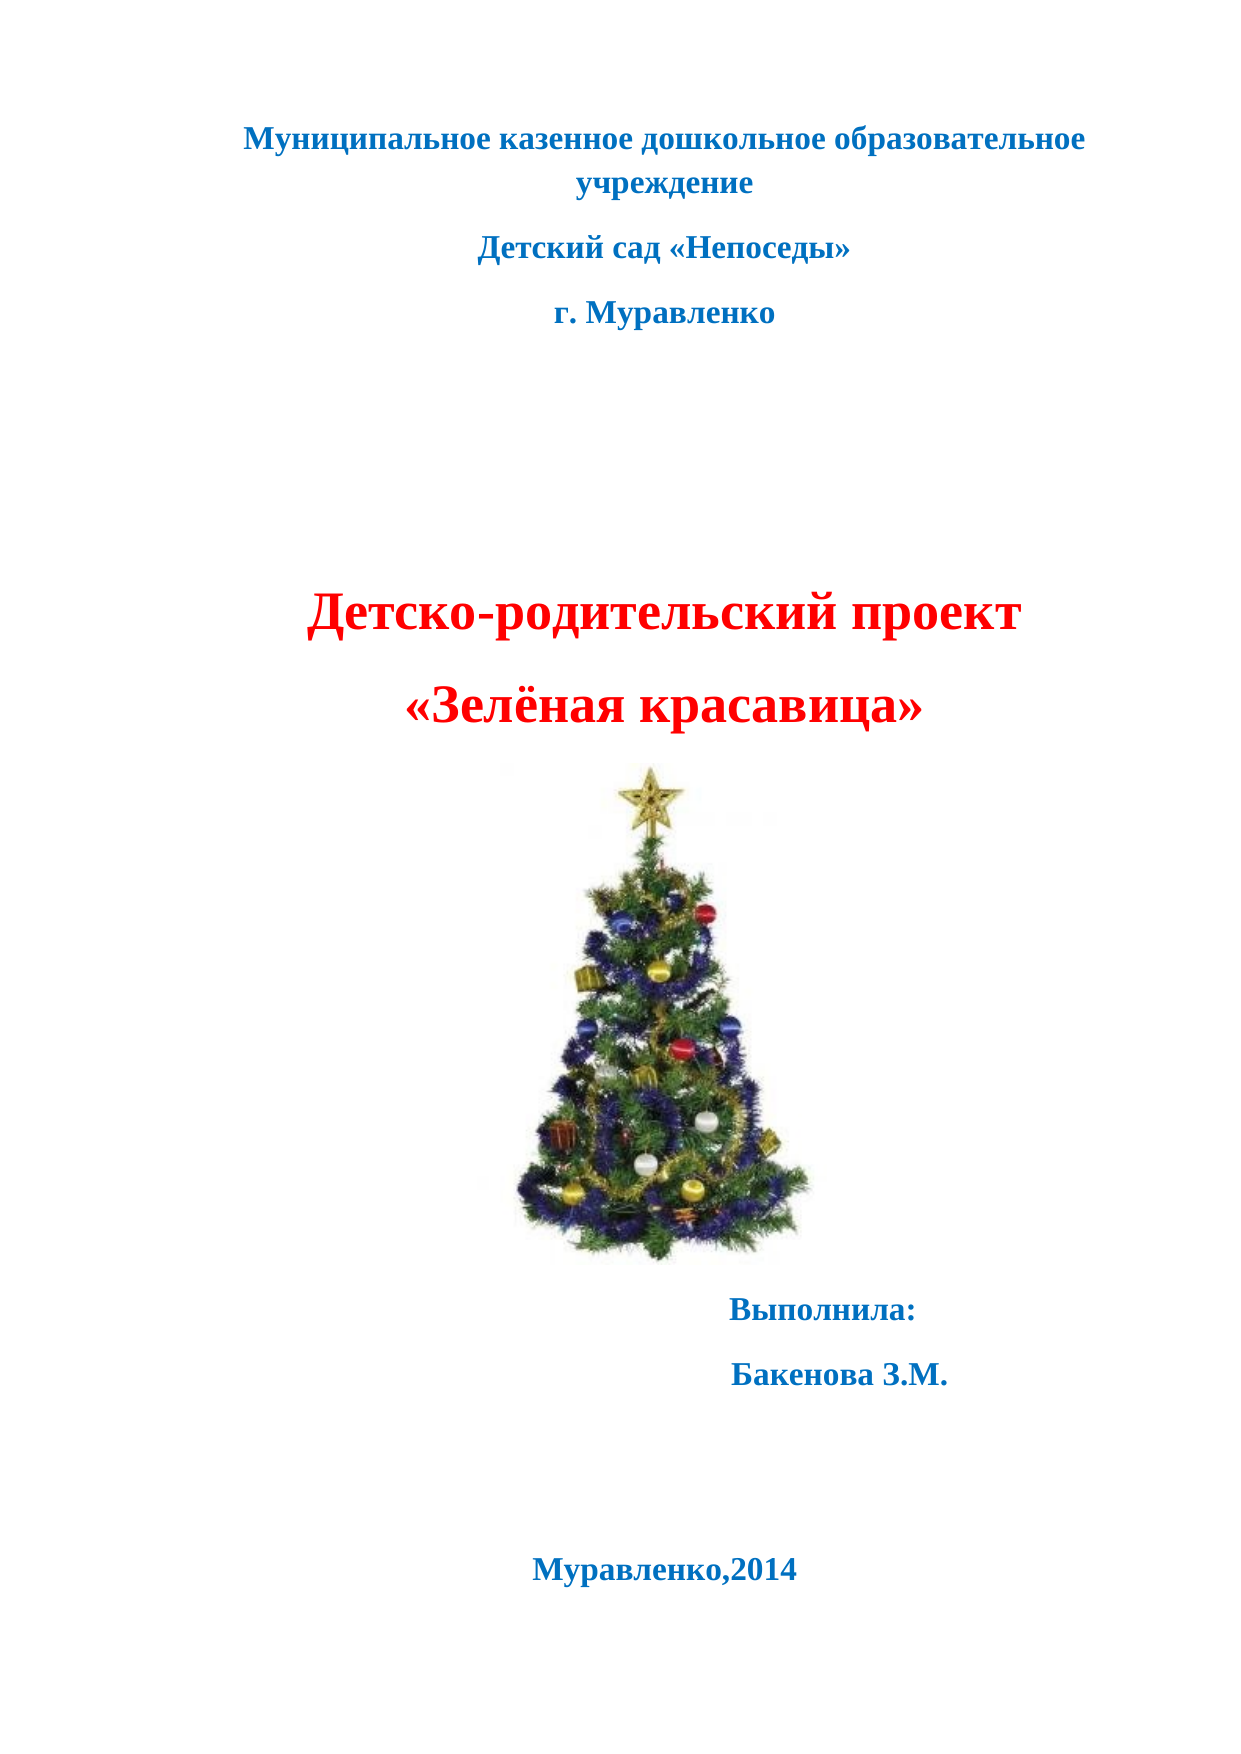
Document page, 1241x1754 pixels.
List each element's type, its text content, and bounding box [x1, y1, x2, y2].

text Выполнила: [177, 1289, 1152, 1328]
text Муниципальное казенное дошкольное образовательное учреждение [177, 118, 1152, 201]
text Бакенова З.М. [177, 1354, 1152, 1393]
text «Зелёная красавица» [177, 671, 1152, 734]
text Детско-родительский проект [177, 579, 1152, 641]
text Детский сад «Непоседы» [177, 227, 1152, 265]
picture [477, 763, 852, 1265]
text г. Муравленко [177, 292, 1152, 330]
text Муравленко,2014 [177, 1549, 1152, 1587]
